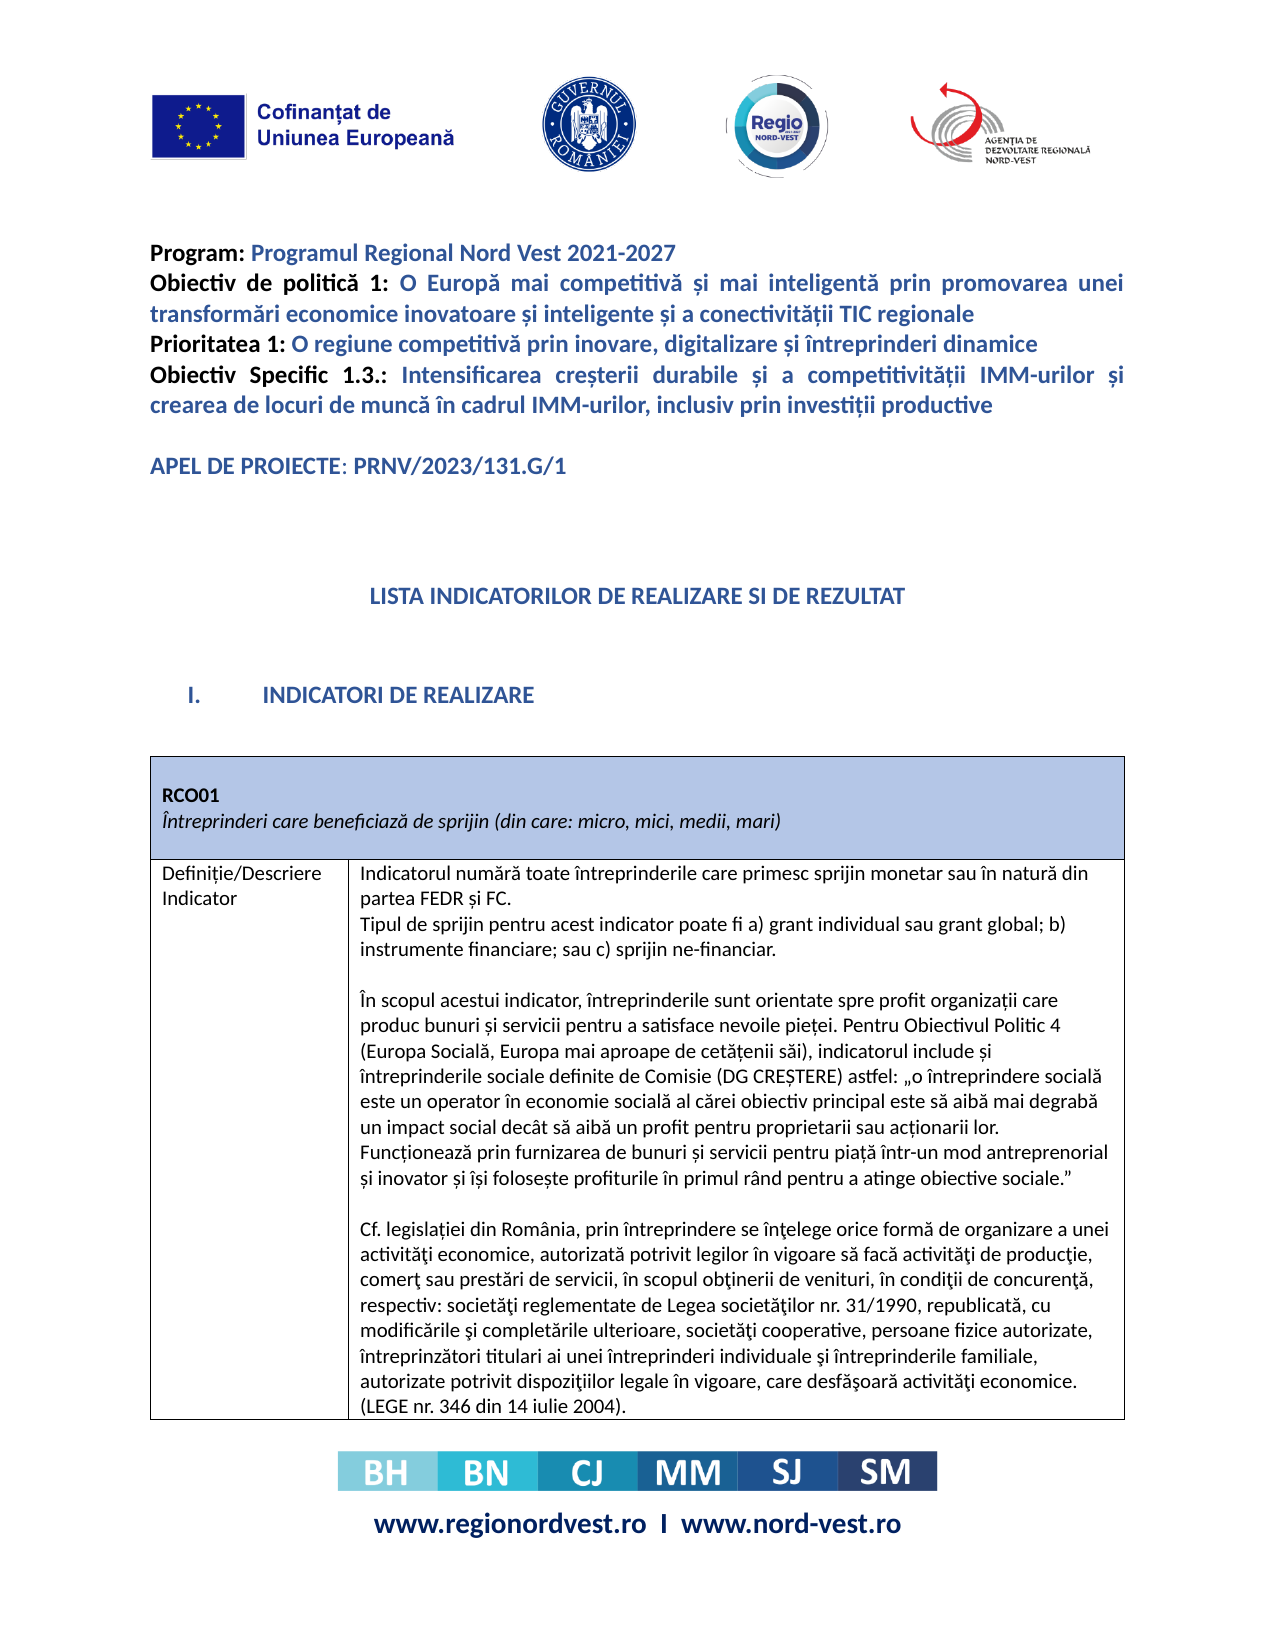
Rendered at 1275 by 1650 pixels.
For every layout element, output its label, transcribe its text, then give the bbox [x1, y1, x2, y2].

text Obiectiv Specific 1.3.: Intensificarea creșterii durabile și a competitivității IMM-urilor și crearea de locuri de muncă în cadrul IMM-urilor, inclusiv prin investiții productive [150, 359, 1125, 420]
text Prioritatea 1: O regiune competitivă prin inovare, digitalizare și întreprinderi dinamice [150, 328, 1125, 359]
list INDICATORI DE REALIZARE [187, 679, 1125, 710]
table_cell Definiție/Descriere Indicator [151, 860, 348, 1419]
picture [337, 1451, 938, 1491]
text Obiectiv de politică 1: O Europă mai competitivă și mai inteligentă prin promovarea unei transformări economice inovatoare și inteligente și a conectivității TIC regionale [150, 267, 1125, 328]
picture [150, 75, 1091, 178]
text APEL DE PROIECTE: PRNV/2023/131.G/1 [150, 450, 1125, 481]
text Program: Programul Regional Nord Vest 2021-2027 [150, 237, 1125, 267]
table_header RCO01 Întreprinderi care beneficiază de sprijin (din care: micro, mici, medii, mari) [151, 757, 1124, 859]
text LISTA INDICATORILOR DE REALIZARE SI DE REZULTAT [150, 580, 1125, 611]
